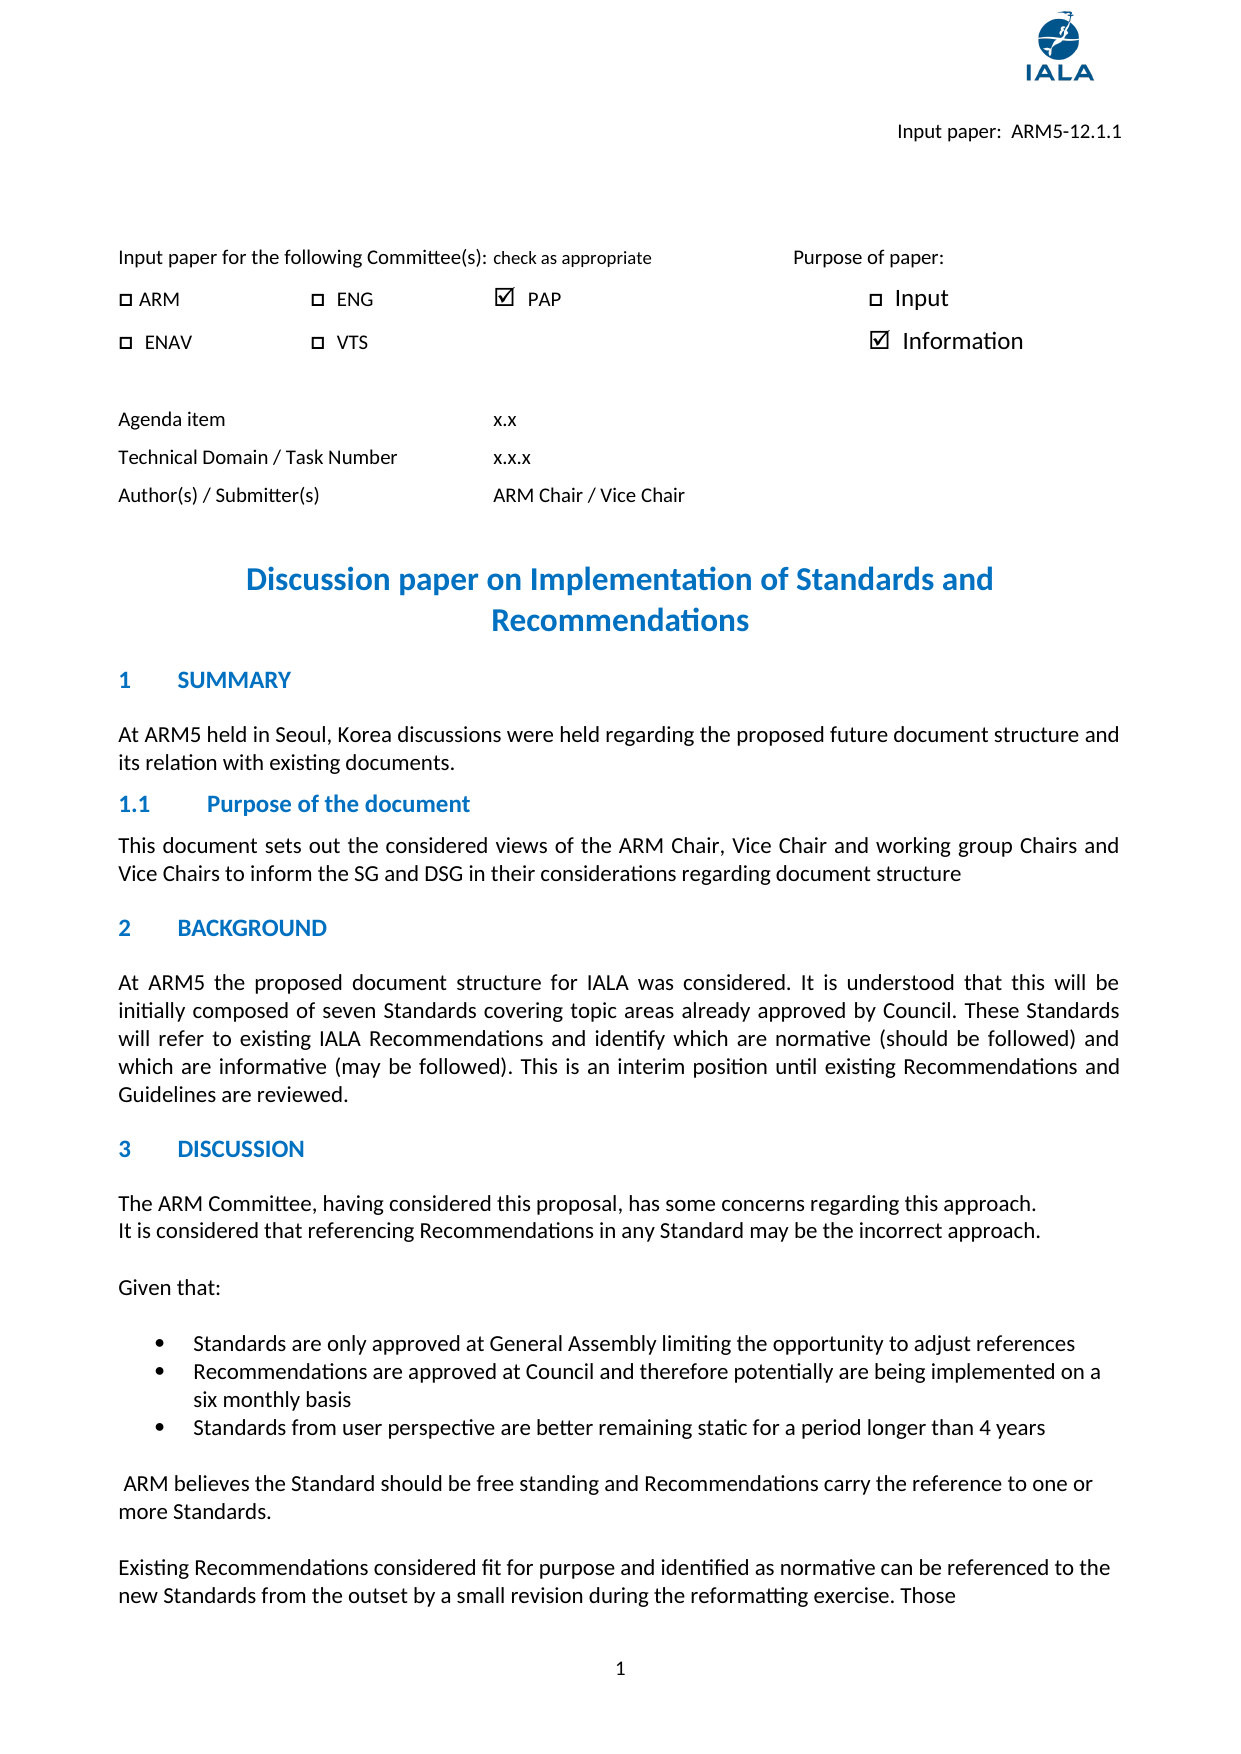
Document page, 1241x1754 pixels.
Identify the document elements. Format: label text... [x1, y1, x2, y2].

text ARM believes the Standard should be free standing and Recommendations carry the reference to one or more Standards. [118, 1469, 1122, 1525]
text At ARM5 held in Seoul, Korea discussions were held regarding the proposed future document structure and its relation with existing documents. [118, 720, 1122, 776]
text Given that: [118, 1273, 1122, 1301]
list Standards from user perspective are better remaining static for a period longer than 4 years [156, 1413, 1122, 1441]
text Input paper for the following Committee(s): check as appropriate Purpose of paper: [118, 244, 1122, 270]
text Technical Domain / Task Number x.x.x [118, 444, 1122, 469]
subtitle Discussion [118, 1133, 1122, 1164]
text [118, 1553, 1122, 1609]
text Author(s) / Submitter(s) ARM Chair / Vice Chair [118, 482, 1122, 507]
text □ ENAV □ VTS Information [118, 325, 1122, 356]
subtitle Purpose of the document [118, 788, 1122, 819]
list Standards are only approved at General Assembly limiting the opportunity to adjust references [156, 1329, 1122, 1357]
text At ARM5 the proposed document structure for IALA was considered. It is understood that this will be initially composed of seven Standards covering topic areas already approved by Council. These Standards will refer to existing IALA Recommendations and identify which are normative (should be followed) and which are informative (may be followed). This is an interim position until existing Recommendations and Guidelines are reviewed. [118, 968, 1122, 1108]
text Input paper: ARM5-12.1.1 [118, 118, 1122, 143]
text □ ARM □ ENG PAP □ Input [118, 282, 1122, 313]
text This document sets out the considered views of the ARM Chair, Vice Chair and working group Chairs and Vice Chairs to inform the SG and DSG in their considerations regarding document structure [118, 831, 1122, 887]
subtitle Summary [118, 664, 1122, 695]
text It is considered that referencing Recommendations in any Standard may be the incorrect approach. [118, 1217, 1122, 1245]
text Agenda item x.x [118, 406, 1122, 432]
list Recommendations are approved at Council and therefore potentially are being implemented on a six monthly basis [156, 1357, 1122, 1413]
title Discussion paper on Implementation of Standards and Recommendations [118, 558, 1122, 639]
text The ARM Committee, having considered this proposal, has some concerns regarding this approach. [118, 1189, 1122, 1217]
picture [1011, 3, 1106, 96]
subtitle Background [118, 912, 1122, 943]
